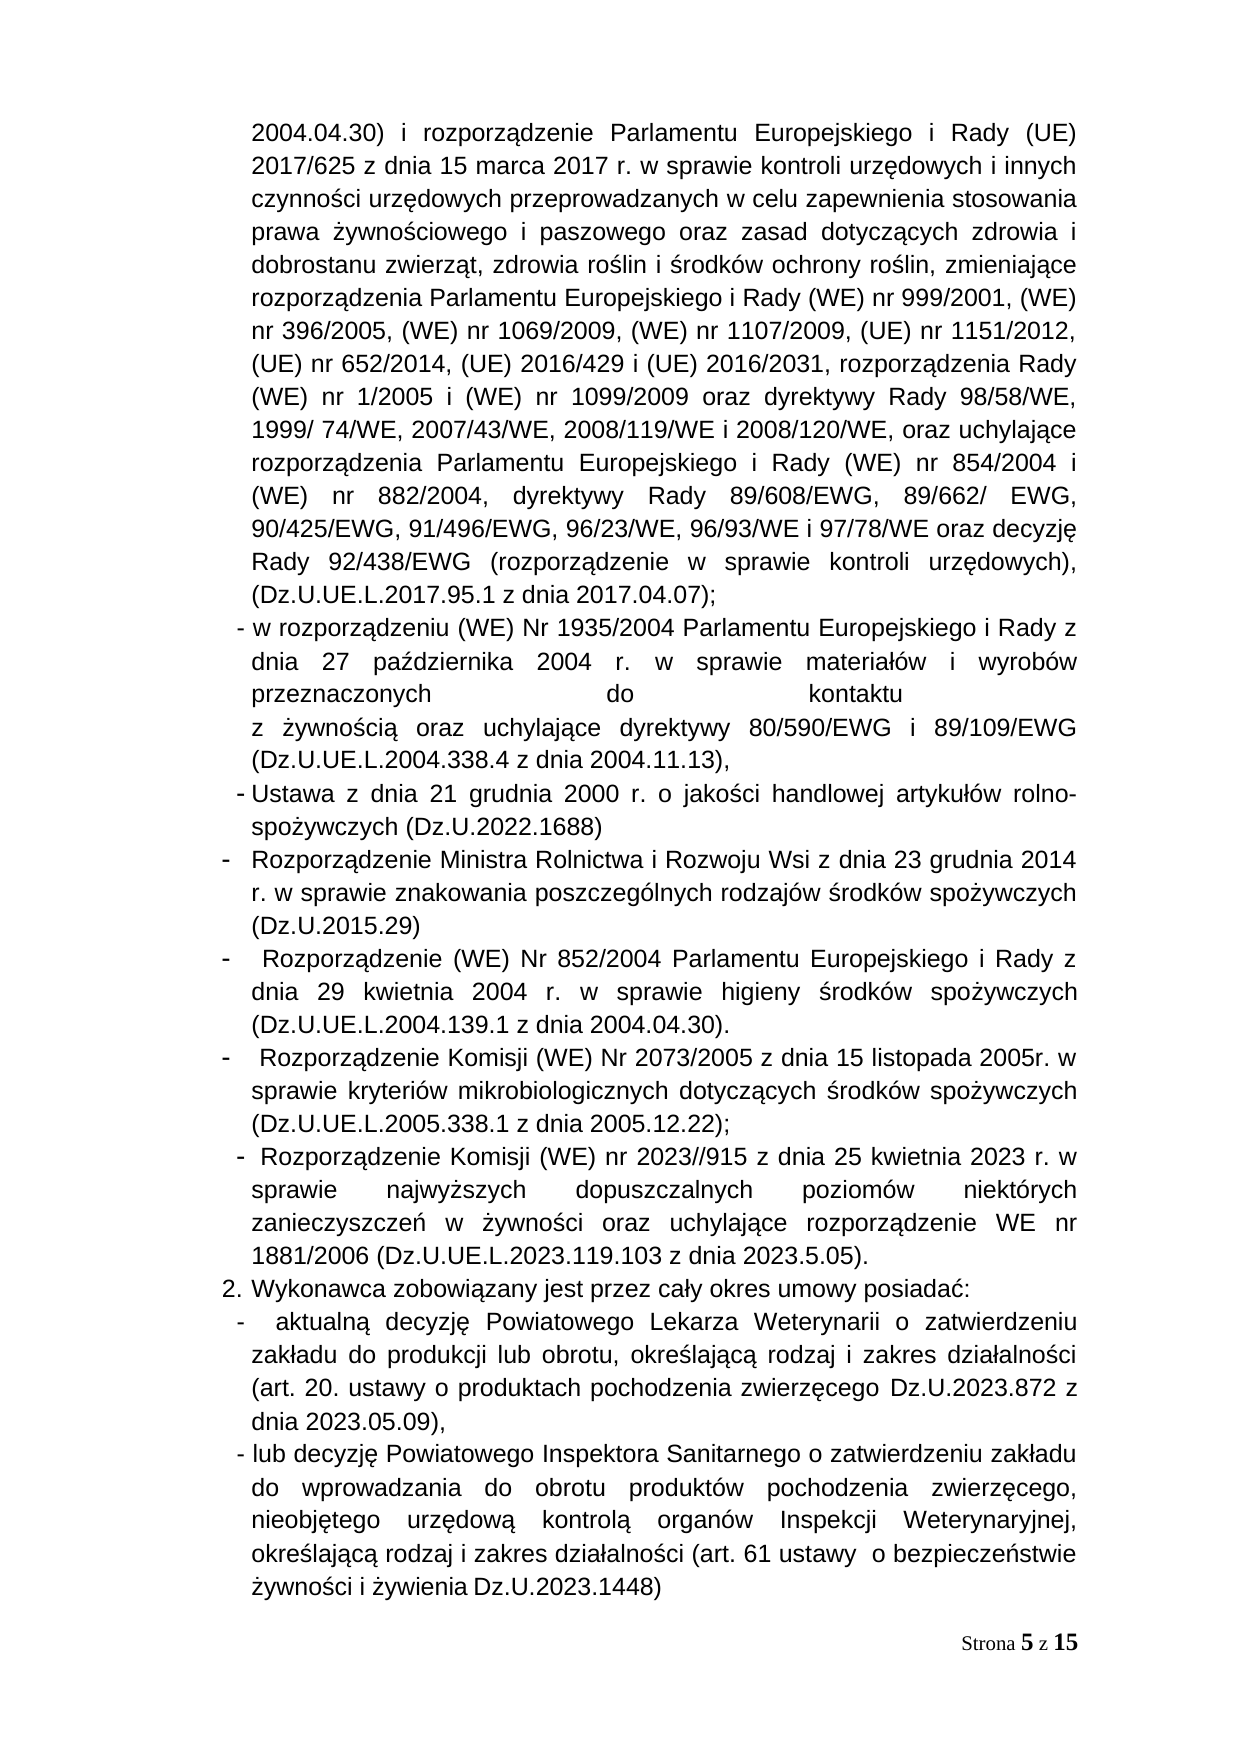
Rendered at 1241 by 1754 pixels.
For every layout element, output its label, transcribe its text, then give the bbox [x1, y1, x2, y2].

list Rozporządzenie Ministra Rolnictwa i Rozwoju Wsi z dnia 23 grudnia 2014 r. w sprawie znakowania poszczególnych rodzajów środków spożywczych (Dz.U.2015.29) [222, 845, 1078, 939]
list Wykonawca zobowiązany jest przez cały okres umowy posiadać: [222, 1274, 1078, 1303]
list Rozporządzenie Komisji (WE) nr 2023//915 z dnia 25 kwietnia 2023 r. w sprawie najwyższych dopuszczalnych poziomów niektórych zanieczyszczeń w żywności oraz uchylające rozporządzenie WE nr 1881/2006 (Dz.U.UE.L.2023.119.103 z dnia 2023.5.05). [236, 1142, 1078, 1270]
list Ustawa z dnia 21 grudnia 2000 r. o jakości handlowej artykułów rolno-spożywczych (Dz.U.2022.1688) [236, 778, 1078, 840]
text - lub decyzję Powiatowego Inspektora Sanitarnego o zatwierdzeniu zakładu do wprowadzania do obrotu produktów pochodzenia zwierzęcego, nieobjętego urzędową kontrolą organów Inspekcji Weterynaryjnej, określającą rodzaj i zakres działalności (art. 61 ustawy o bezpieczeństwie żywności i żywienia Dz.U.2023.1448) [236, 1439, 1078, 1600]
list Rozporządzenie Komisji (WE) Nr 2073/2005 z dnia 15 listopada 2005r. w sprawie kryteriów mikrobiologicznych dotyczących środków spożywczych (Dz.U.UE.L.2005.338.1 z dnia 2005.12.22); [222, 1043, 1078, 1138]
text - aktualną decyzję Powiatowego Lekarza Weterynarii o zatwierdzeniu zakładu do produkcji lub obrotu, określającą rodzaj i zakres działalności (art. 20. ustawy o produktach pochodzenia zwierzęcego Dz.U.2023.872 z dnia 2023.05.09), [236, 1307, 1078, 1435]
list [236, 118, 1078, 609]
text - w rozporządzeniu (WE) Nr 1935/2004 Parlamentu Europejskiego i Rady z dnia 27 października 2004 r. w sprawie materiałów i wyrobów przeznaczonych do kontaktu z żywnością oraz uchylające dyrektywy 80/590/EWG i 89/109/EWG (Dz.U.UE.L.2004.338.4 z dnia 2004.11.13), [236, 613, 1078, 774]
list Rozporządzenie (WE) Nr 852/2004 Parlamentu Europejskiego i Rady z dnia 29 kwietnia 2004 r. w sprawie higieny środków spożywczych (Dz.U.UE.L.2004.139.1 z dnia 2004.04.30). [222, 944, 1078, 1039]
